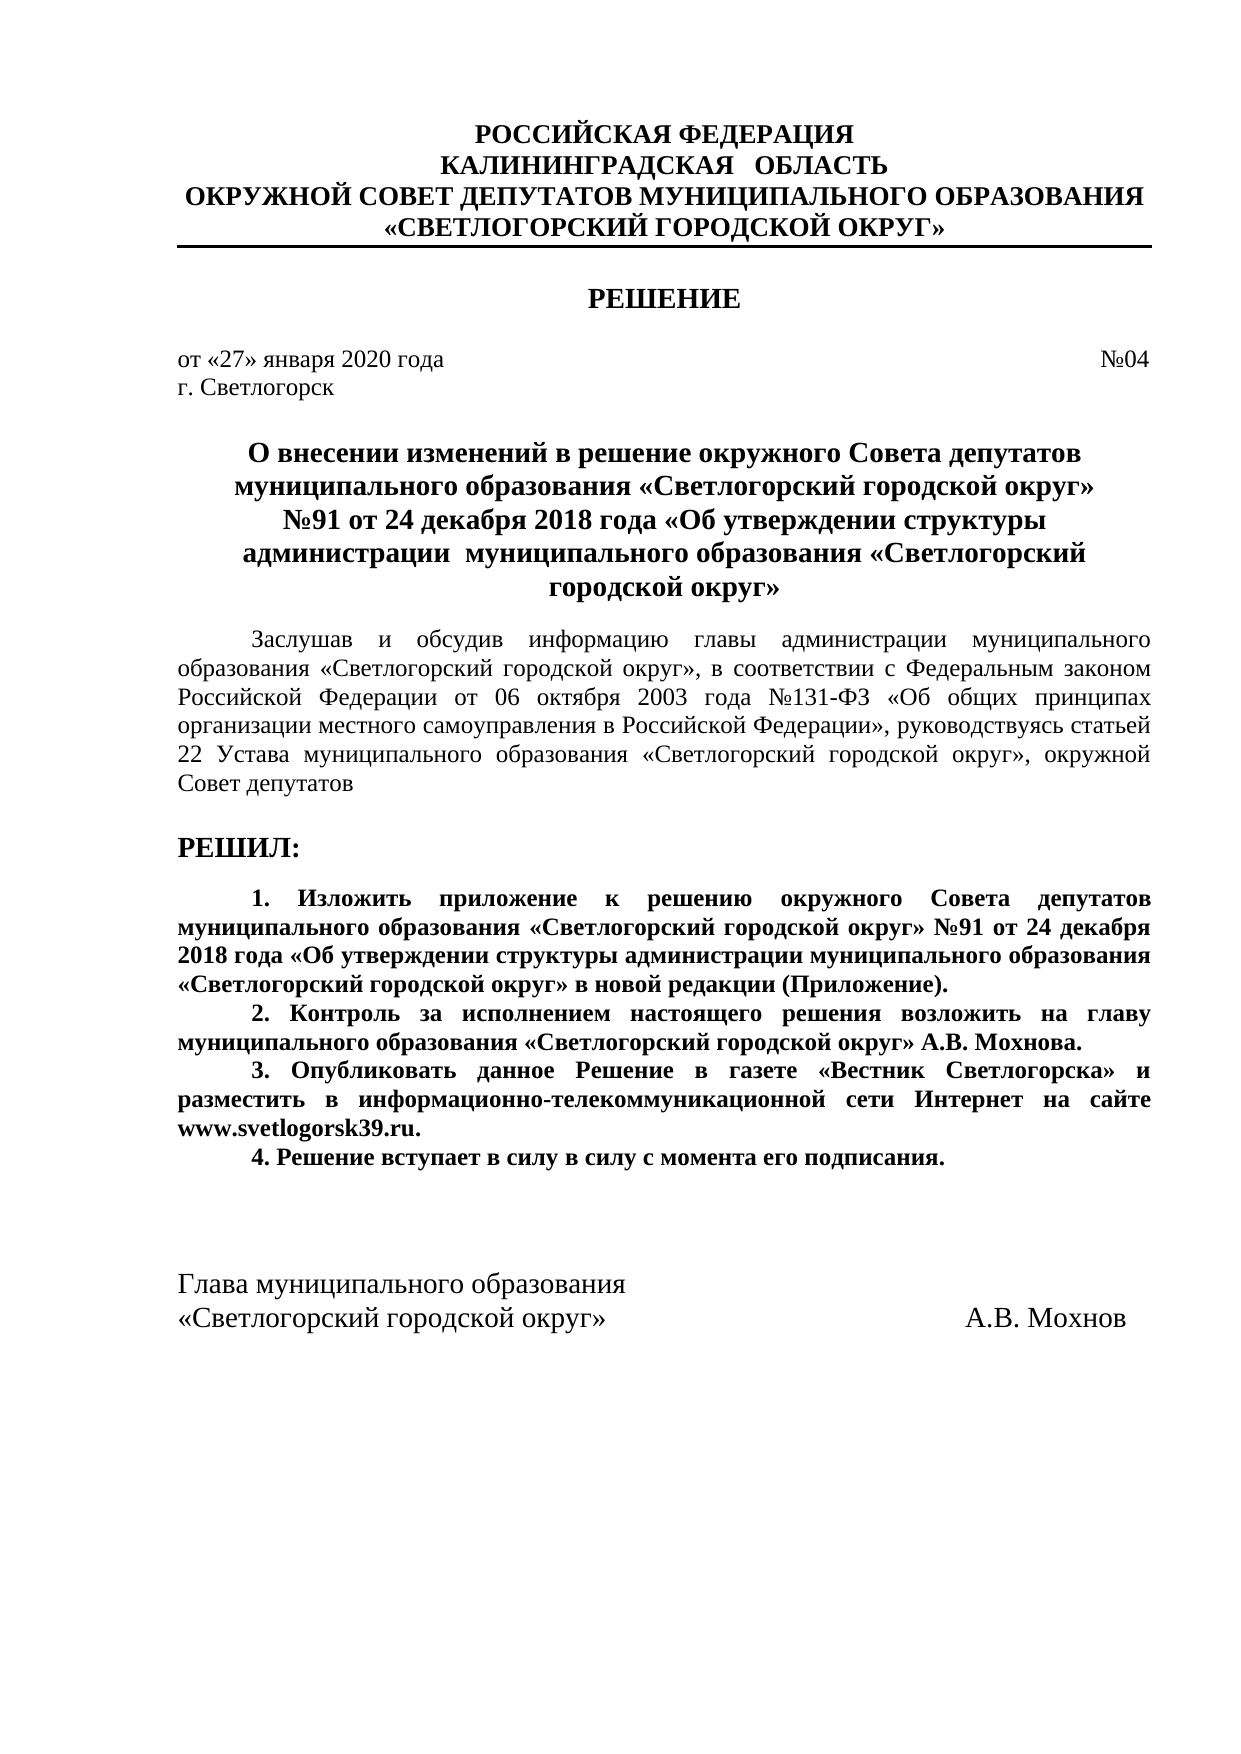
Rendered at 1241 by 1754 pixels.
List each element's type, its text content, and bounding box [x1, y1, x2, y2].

text ОКРУЖНОЙ СОВЕТ ДЕПУТАТОВ МУНИЦИПАЛЬНОГО ОБРАЗОВАНИЯ [177, 180, 1152, 212]
text 4. Решение вступает в силу в силу с момента его подписания. [177, 1142, 1152, 1170]
text 3. Опубликовать данное Решение в газете «Вестник Светлогорска» и разместить в информационно-телекоммуникационной сети Интернет на сайте www.svetlogorsk39.ru. [177, 1055, 1152, 1142]
text «СВЕТЛОГОРСКИЙ ГОРОДСКОЙ ОКРУГ» [177, 212, 1152, 245]
text Заслушав и обсудив информацию главы администрации муниципального образования «Светлогорский городской округ», в соответствии с Федеральным законом Российской Федерации от 06 октября 2003 года №131-ФЗ «Об общих принципах организации местного самоуправления в Российской Федерации», руководствуясь статьей 22 Устава муниципального образования «Светлогорский городской округ», окружной Совет депутатов [177, 624, 1152, 797]
text №91 от 24 декабря 2018 года «Об утверждении структуры администрации муниципального образования «Светлогорский городской округ» [177, 502, 1152, 602]
text «Светлогорский городской округ» А.В. Мохнов [177, 1300, 1152, 1333]
text 2. Контроль за исполнением настоящего решения возложить на главу муниципального образования «Светлогорский городской округ» А.В. Мохнова. [177, 998, 1152, 1055]
text г. Светлогорск [177, 372, 1152, 401]
text Глава муниципального образования [177, 1266, 1152, 1300]
text РЕШЕНИЕ [177, 281, 1152, 315]
text от «27» января 2020 года №04 [177, 344, 1152, 372]
text О внесении изменений в решение окружного Совета депутатов муниципального образования «Светлогорский городской округ» [177, 435, 1152, 502]
text КАЛИНИНГРАДСКАЯ ОБЛАСТЬ [177, 149, 1152, 180]
text 1. Изложить приложение к решению окружного Совета депутатов муниципального образования «Светлогорский городской округ» №91 от 24 декабря 2018 года «Об утверждении структуры администрации муниципального образования «Светлогорский городской округ» в новой редакции (Приложение). [177, 883, 1152, 998]
text РОССИЙСКАЯ ФЕДЕРАЦИЯ [177, 118, 1152, 149]
text РЕШИЛ: [177, 830, 1152, 864]
